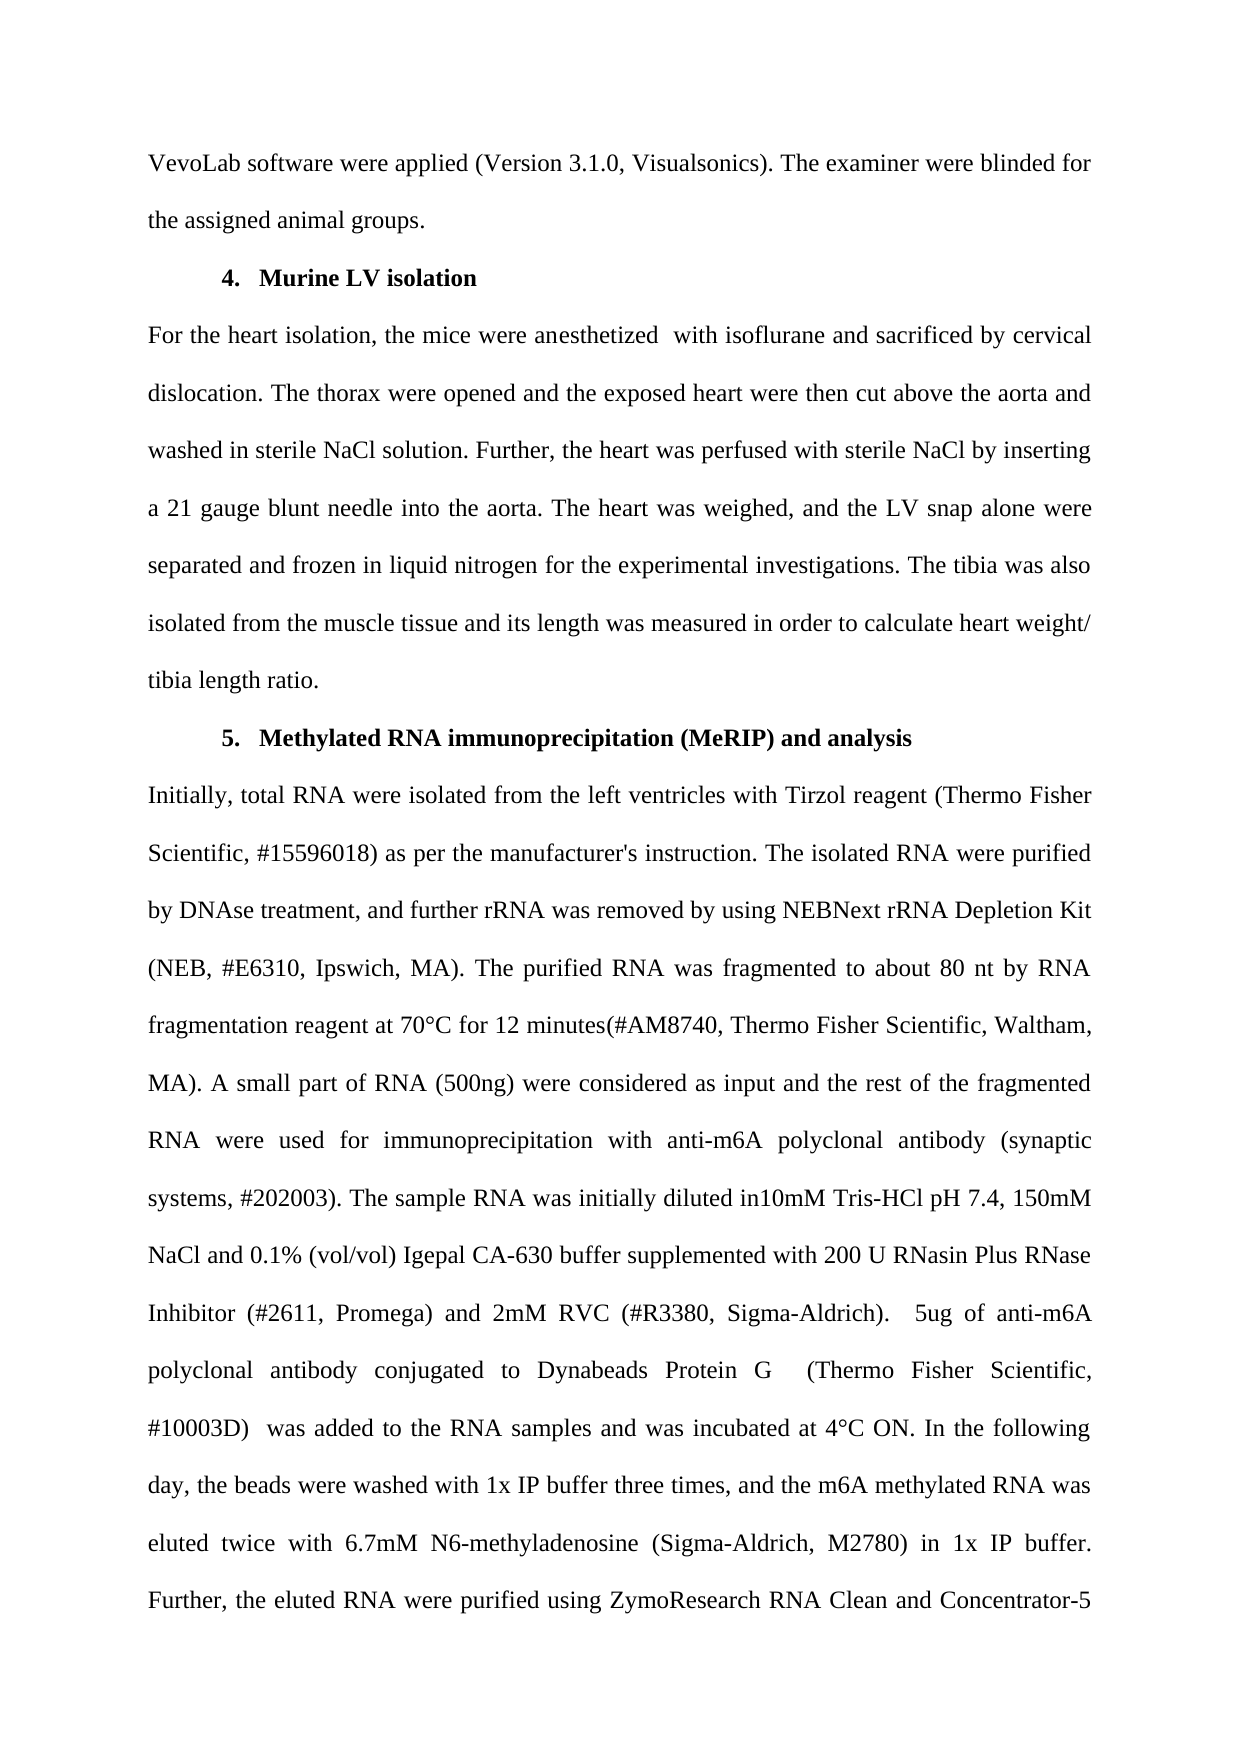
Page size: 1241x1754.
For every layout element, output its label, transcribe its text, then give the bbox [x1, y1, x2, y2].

list Murine LV isolation [221, 263, 1093, 291]
text For the heart isolation, the mice were anesthetized with isoflurane and sacrificed by cervical dislocation. The thorax were opened and the exposed heart were then cut above the aorta and washed in sterile NaCl solution. Further, the heart was perfused with sterile NaCl by inserting a 21 gauge blunt needle into the aorta. The heart was weighed, and the LV snap alone were separated and frozen in liquid nitrogen for the experimental investigations. The tibia was also isolated from the muscle tissue and its length was measured in order to calculate heart weight/ tibia length ratio. [148, 320, 1093, 694]
list Methylated RNA immunoprecipitation (MeRIP) and analysis [221, 723, 1093, 751]
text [148, 176, 1093, 234]
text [148, 780, 1093, 1585]
